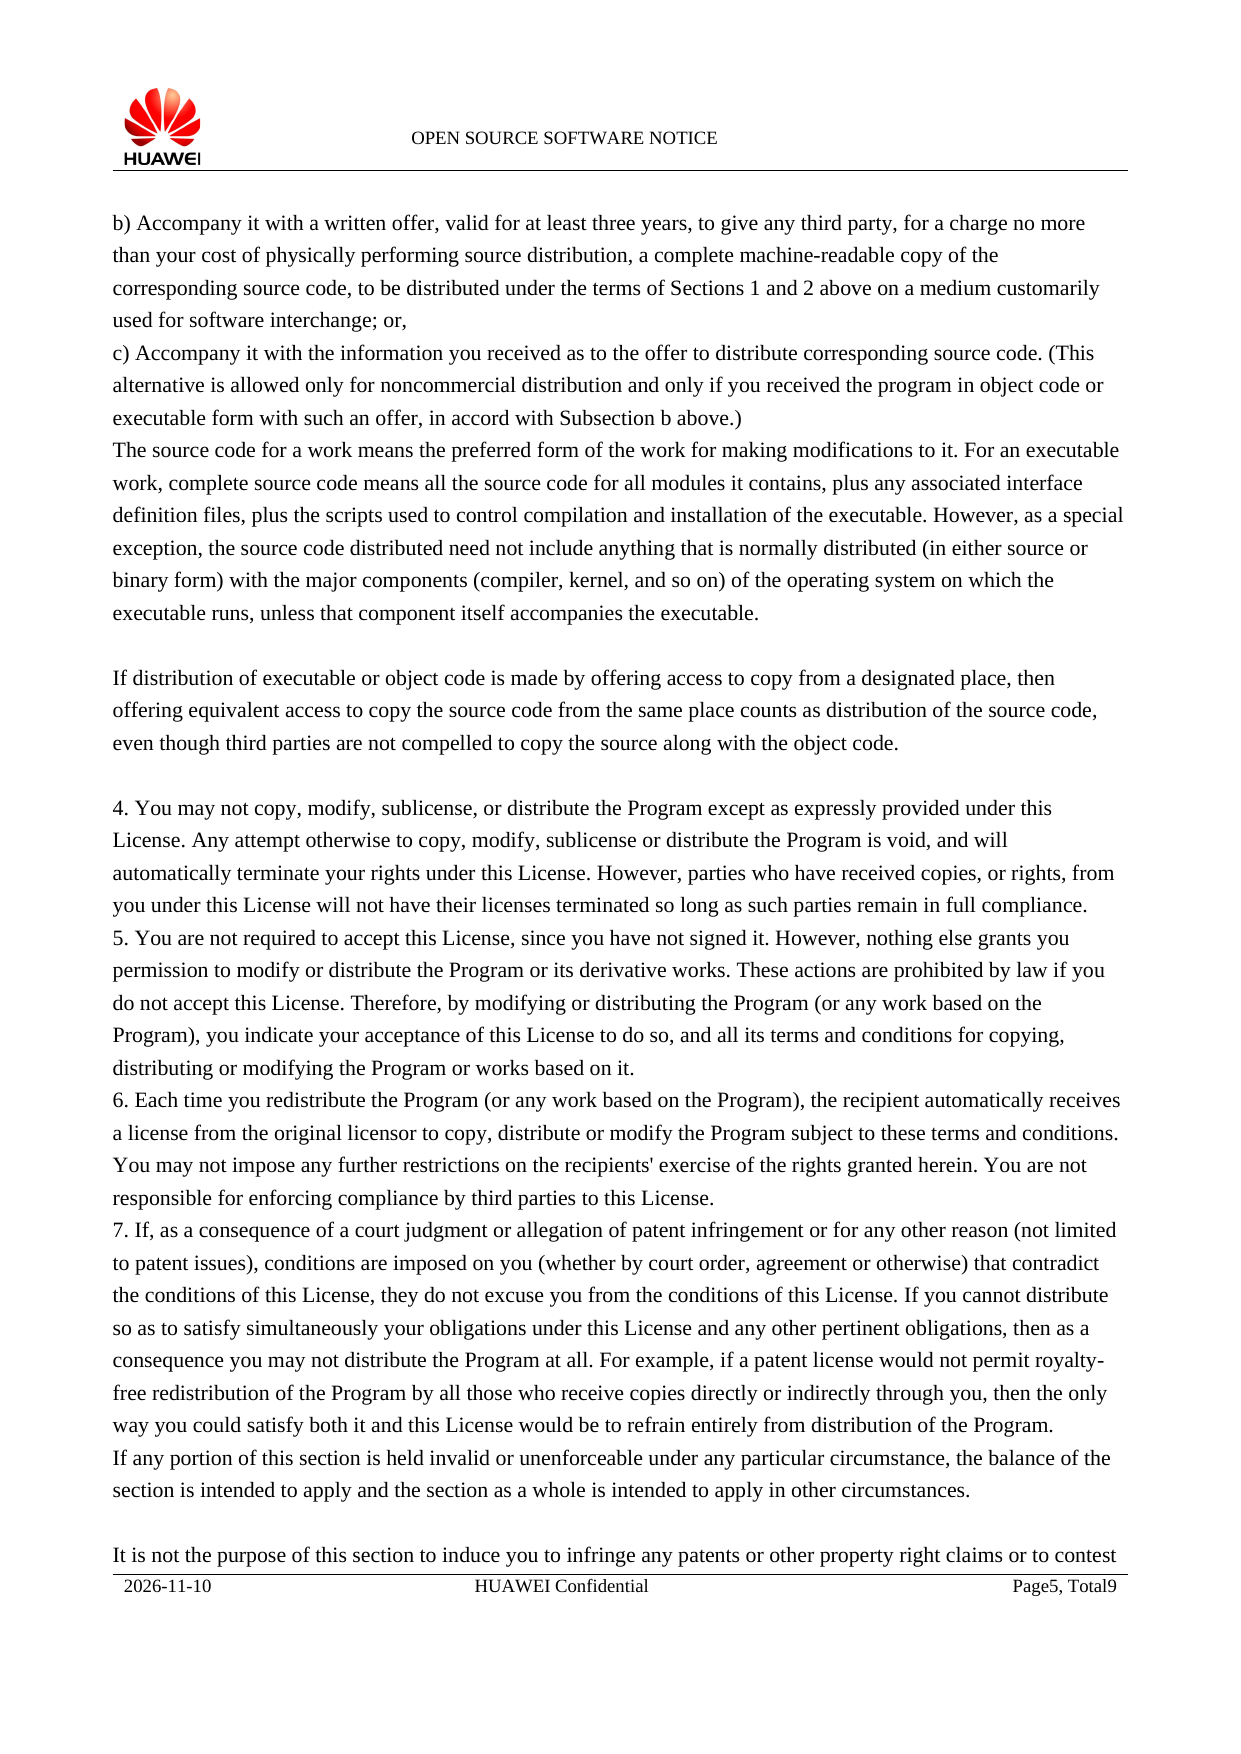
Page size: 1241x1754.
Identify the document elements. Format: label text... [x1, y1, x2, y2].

picture [124, 88, 201, 165]
